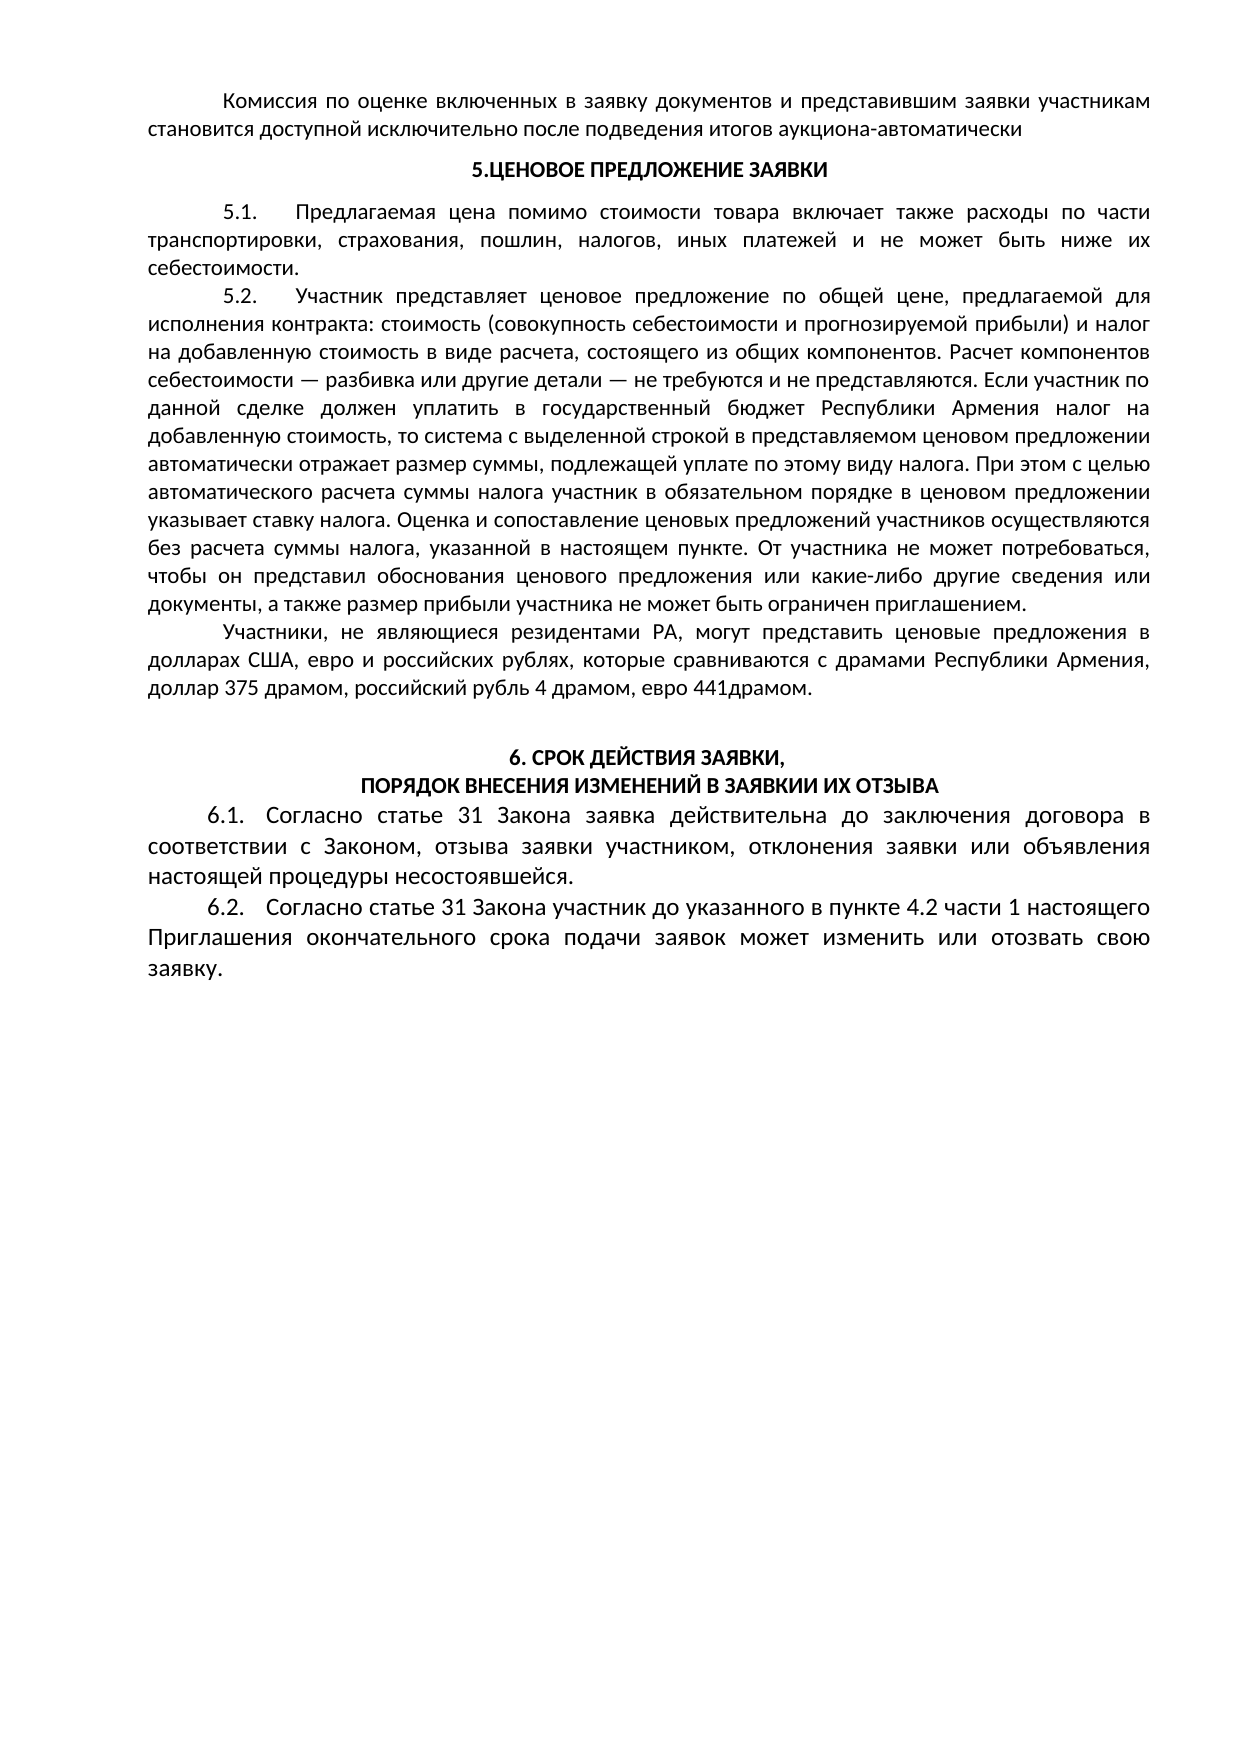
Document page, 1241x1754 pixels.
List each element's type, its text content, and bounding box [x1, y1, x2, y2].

text Комиссия по оценке включенных в заявку документов и представившим заявки участникам становится доступной исключительно после подведения итогов аукциона-автоматически [148, 86, 1152, 142]
text 5.ЦЕНОВОЕ ПРЕДЛОЖЕНИЕ ЗАЯВКИ [148, 155, 1152, 183]
text 5.2. Участник представляет ценовое предложение по общей цене, предлагаемой для исполнения контракта: стоимость (совокупность себестоимости и прогнозируемой прибыли) и налог на добавленную стоимость в виде расчета, состоящего из общих компонентов. Расчет компонентов себестоимости — разбивка или другие детали — не требуются и не представляются. Если участник по данной сделке должен уплатить в государственный бюджет Республики Армения налог на добавленную стоимость, то система с выделенной строкой в представляемом ценовом предложении автоматически отражает размер суммы, подлежащей уплате по этому виду налога. При этом с целью автоматического расчета суммы налога участник в обязательном порядке в ценовом предложении указывает ставку налога. Оценка и сопоставление ценовых предложений участников осуществляются без расчета суммы налога, указанной в настоящем пункте. От участника не может потребоваться, чтобы он представил обоснования ценового предложения или какие-либо другие сведения или документы, а также размер прибыли участника не может быть ограничен приглашением. [148, 281, 1152, 617]
text 5.1. Предлагаемая цена помимо стоимости товара включает также расходы по части транспортировки, страхования, пошлин, налогов, иных платежей и не может быть ниже их себестоимости. [148, 197, 1152, 281]
text 6. СРОК ДЕЙСТВИЯ ЗАЯВКИ, ПОРЯДОК ВНЕСЕНИЯ ИЗМЕНЕНИЙ В ЗАЯВКИИ ИХ ОТЗЫВА [207, 743, 1093, 799]
text Участники, не являющиеся резидентами РА, могут представить ценовые предложения в долларах США, евро и российских рублях, которые сравниваются с драмами Республики Армения, доллар 375 драмом, российский рубль 4 драмом, евро 441драмом. [148, 617, 1152, 701]
text 6.1. Согласно статье 31 Закона заявка действительна до заключения договора в соответствии с Законом, отзыва заявки участником, отклонения заявки или объявления настоящей процедуры несостоявшейся. [148, 799, 1152, 891]
text 6.2. Согласно статье 31 Закона участник до указанного в пункте 4.2 части 1 настоящего Приглашения окончательного срока подачи заявок может изменить или отозвать свою заявку. [148, 891, 1152, 982]
